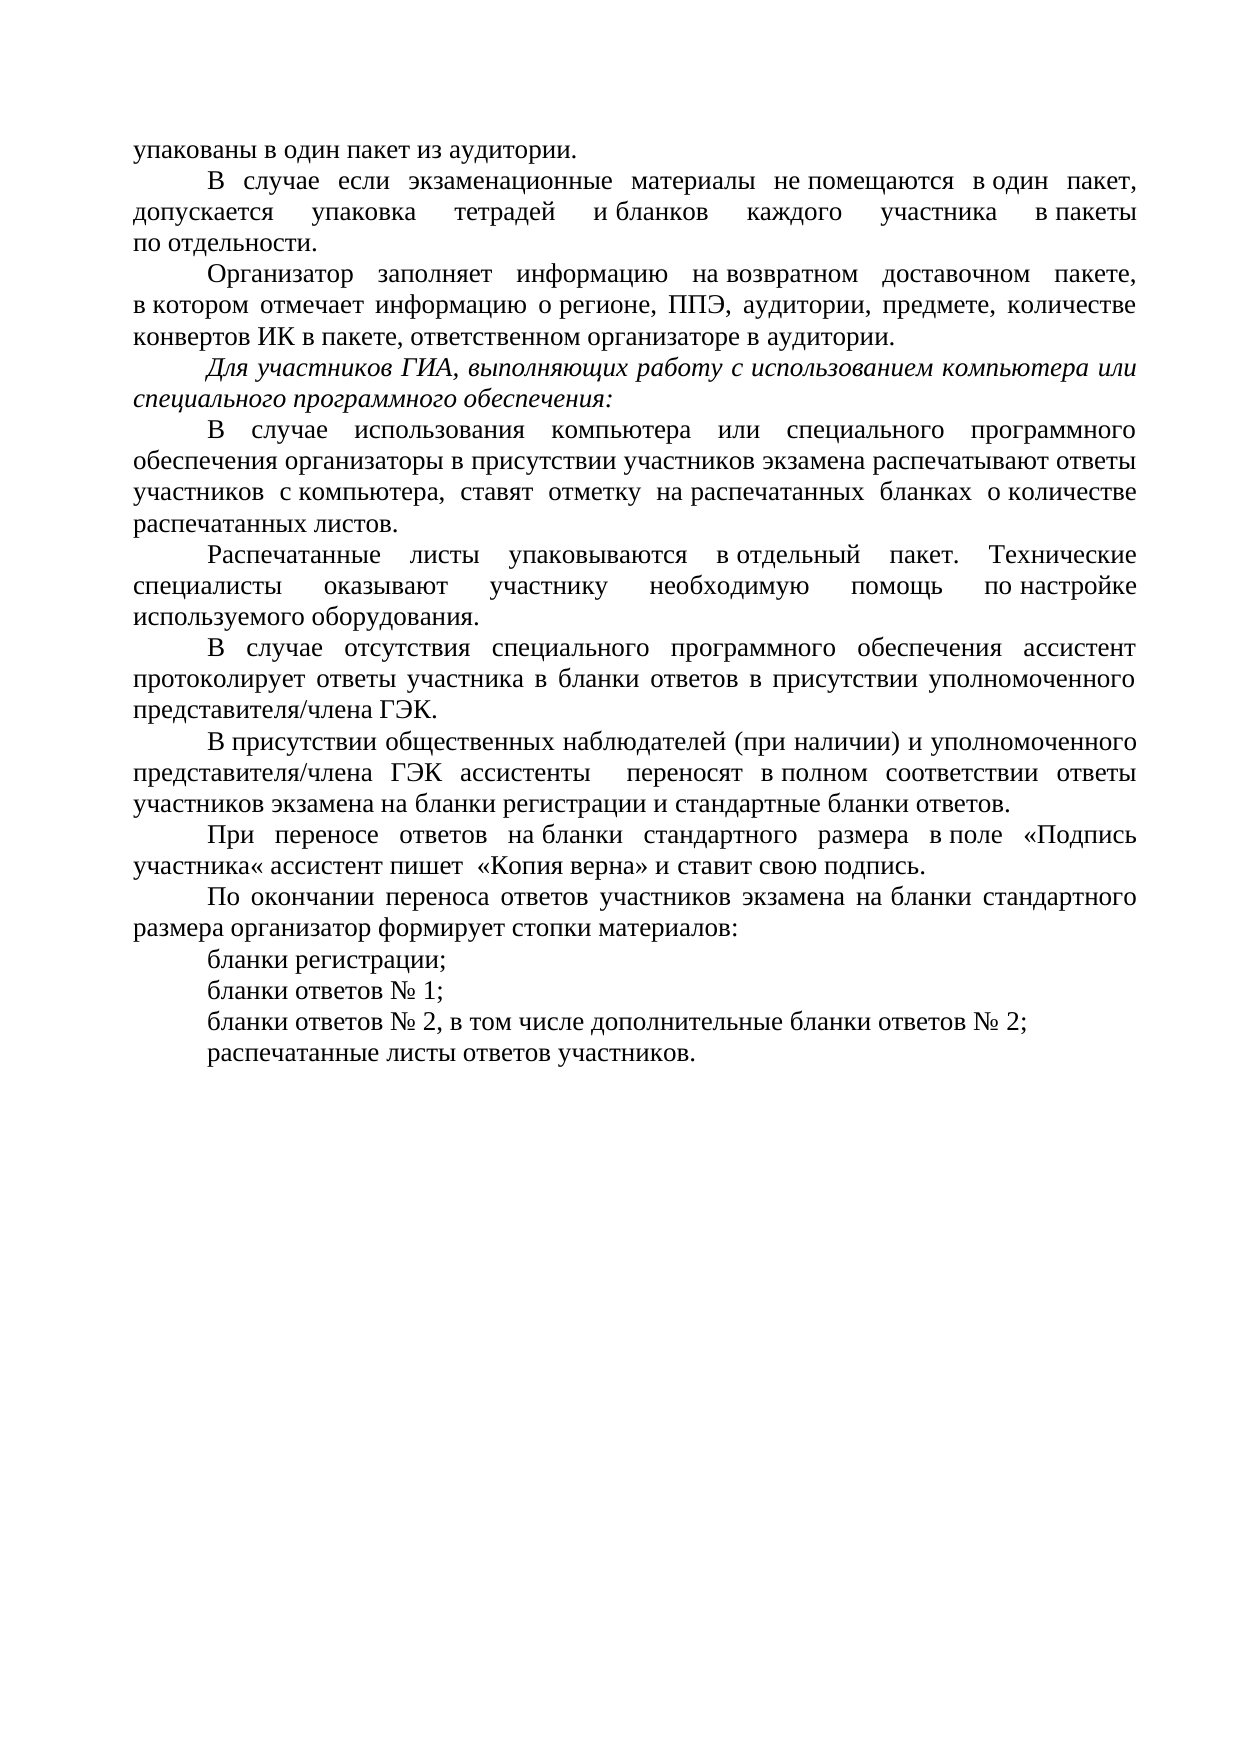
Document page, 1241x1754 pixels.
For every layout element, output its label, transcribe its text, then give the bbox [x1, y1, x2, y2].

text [133, 133, 1137, 164]
text По окончании переноса ответов участников экзамена на бланки стандартного размера организатор формирует стопки материалов: [133, 880, 1137, 943]
text Для участников ГИА, выполняющих работу с использованием компьютера или специального программного обеспечения: [133, 351, 1137, 413]
text бланки ответов № 2, в том числе дополнительные бланки ответов № 2; [133, 1005, 1137, 1036]
text В случае отсутствия специального программного обеспечения ассистент протоколирует ответы участника в бланки ответов в присутствии уполномоченного представителя/члена ГЭК. [133, 631, 1137, 725]
text бланки ответов № 1; [133, 974, 1137, 1005]
text бланки регистрации; [133, 943, 1137, 974]
text В случае если экзаменационные материалы не помещаются в один пакет, допускается упаковка тетрадей и бланков каждого участника в пакеты по отдельности. [133, 164, 1137, 257]
text Организатор заполняет информацию на возвратном доставочном пакете, в котором отмечает информацию о регионе, ППЭ, аудитории, предмете, количестве конвертов ИК в пакете, ответственном организаторе в аудитории. [133, 257, 1137, 351]
text Распечатанные листы упаковываются в отдельный пакет. Технические специалисты оказывают участнику необходимую помощь по настройке используемого оборудования. [133, 538, 1137, 631]
text В присутствии общественных наблюдателей (при наличии) и уполномоченного представителя/члена ГЭК ассистенты переносят в полном соответствии ответы участников экзамена на бланки регистрации и стандартные бланки ответов. [133, 725, 1137, 818]
text При переносе ответов на бланки стандартного размера в поле «Подпись участника« ассистент пишет «Копия верна» и ставит свою подпись. [133, 818, 1137, 880]
text распечатанные листы ответов участников. [133, 1036, 1137, 1067]
text В случае использования компьютера или специального программного обеспечения организаторы в присутствии участников экзамена распечатывают ответы участников с компьютера, ставят отметку на распечатанных бланках о количестве распечатанных листов. [133, 413, 1137, 538]
